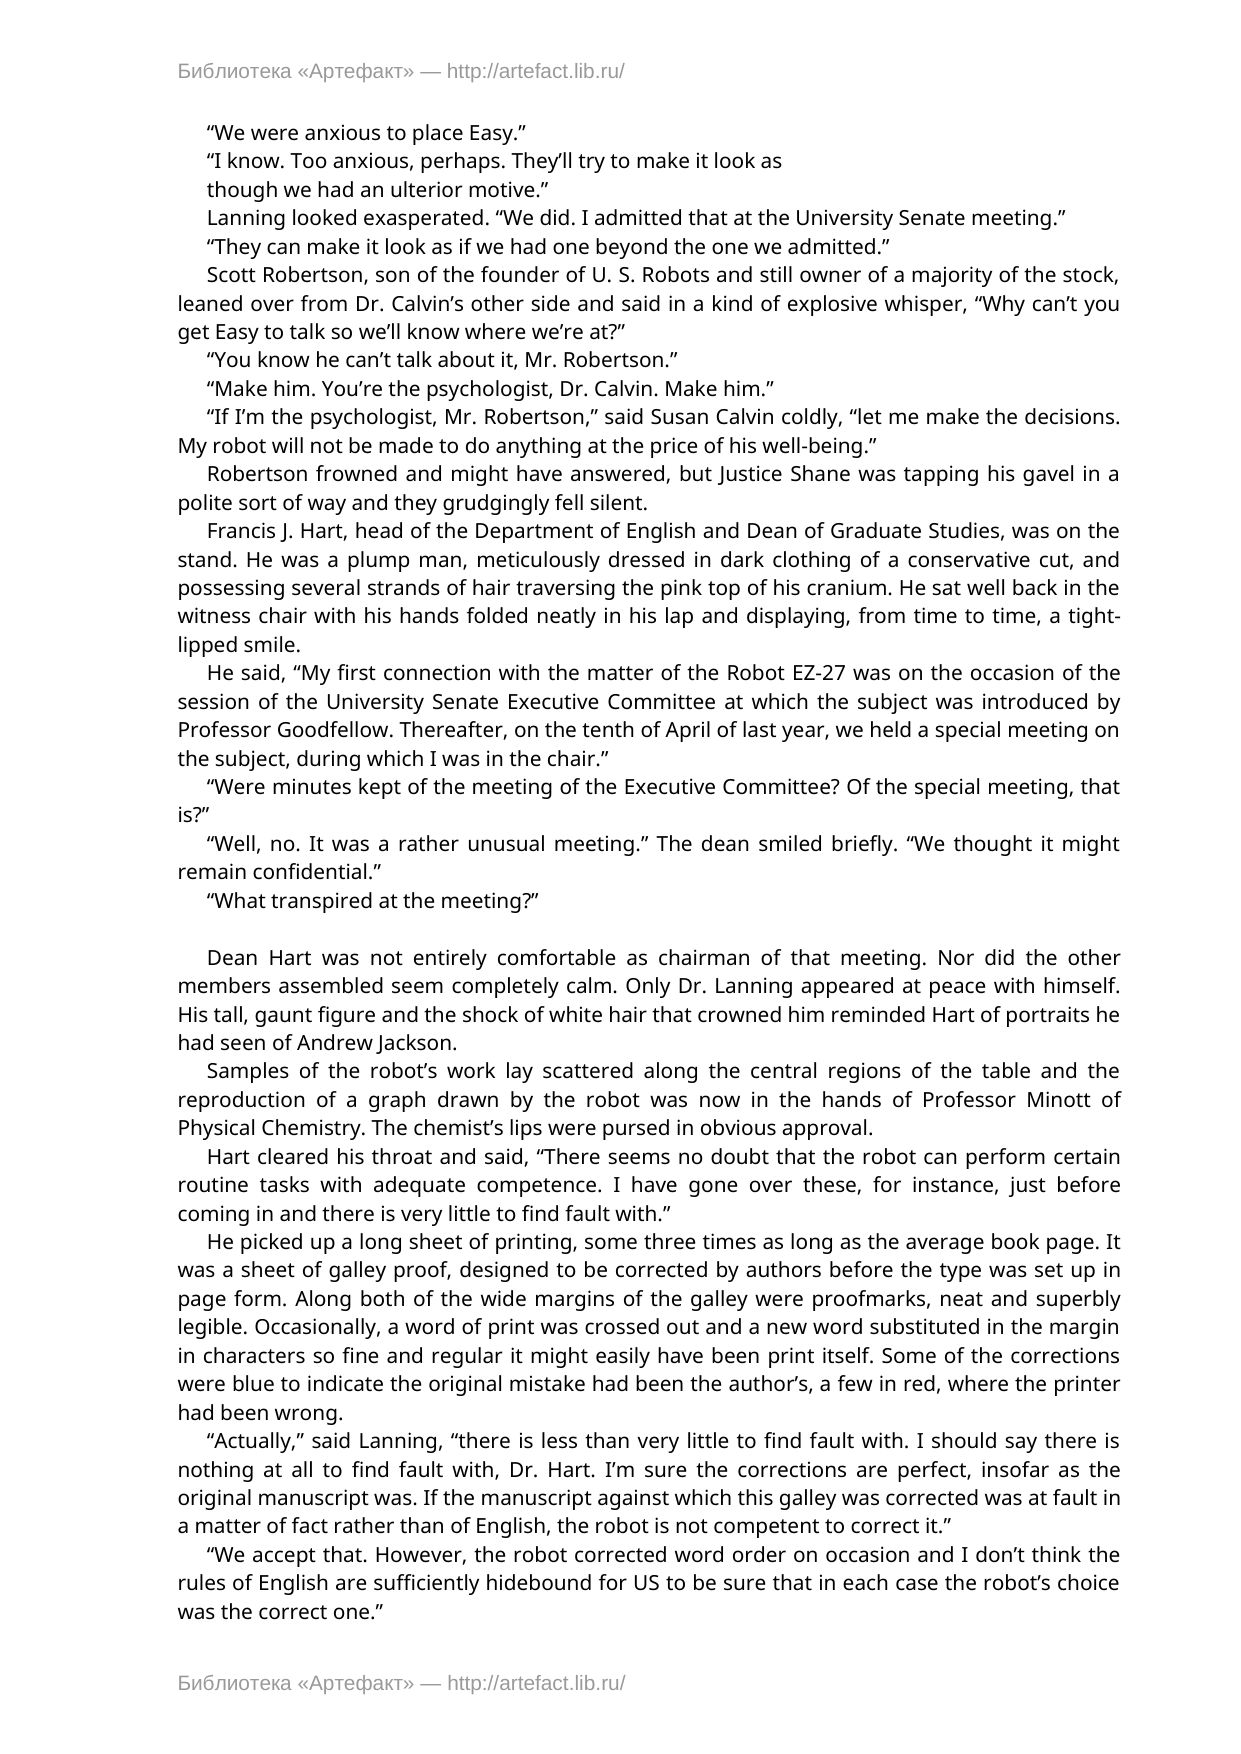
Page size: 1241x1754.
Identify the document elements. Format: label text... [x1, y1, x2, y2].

text “They can make it look as if we had one beyond the one we admitted.” [177, 232, 1122, 260]
text “Well, no. It was a rather unusual meeting.” The dean smiled briefly. “We thought it might remain confidential.” [177, 829, 1122, 886]
text He said, “My first connection with the matter of the Robot EZ-27 was on the occasion of the session of the University Senate Executive Committee at which the subject was introduced by Professor Goodfellow. Thereafter, on the tenth of April of last year, we held a special meeting on the subject, during which I was in the chair.” [177, 658, 1122, 772]
text Lanning looked exasperated. “We did. I admitted that at the University Senate meeting.” [177, 203, 1122, 232]
text He picked up a long sheet of printing, some three times as long as the average book page. It was a sheet of galley proof, designed to be corrected by authors before the type was set up in page form. Along both of the wide margins of the galley were proofmarks, neat and superbly legible. Occasionally, a word of print was crossed out and a new word substituted in the margin in characters so fine and regular it might easily have been print itself. Some of the corrections were blue to indicate the original mistake had been the author’s, a few in red, where the printer had been wrong. [177, 1227, 1122, 1426]
text Samples of the robot’s work lay scattered along the central regions of the table and the reproduction of a graph drawn by the robot was now in the hands of Professor Minott of Physical Chemistry. The chemist’s lips were pursed in obvious approval. [177, 1057, 1122, 1142]
text Dean Hart was not entirely comfortable as chairman of that meeting. Nor did the other members assembled seem completely calm. Only Dr. Lanning appeared at peace with himself. His tall, gaunt figure and the shock of white hair that crowned him reminded Hart of portraits he had seen of Andrew Jackson. [177, 943, 1122, 1057]
text though we had an ulterior motive.” [177, 175, 1122, 203]
text Robertson frowned and might have answered, but Justice Shane was tapping his gavel in a polite sort of way and they grudgingly fell silent. [177, 459, 1122, 516]
text Scott Robertson, son of the founder of U. S. Robots and still owner of a majority of the stock, leaned over from Dr. Calvin’s other side and said in a kind of explosive whisper, “Why can’t you get Easy to talk so we’ll know where we’re at?” [177, 260, 1122, 346]
text “We were anxious to place Easy.” [177, 118, 1122, 147]
text Francis J. Hart, head of the Department of English and Dean of Graduate Studies, was on the stand. He was a plump man, meticulously dressed in dark clothing of a conservative cut, and possessing several strands of hair traversing the pink top of his cranium. He sat well back in the witness chair with his hands folded neatly in his lap and displaying, from time to time, a tight-lipped smile. [177, 516, 1122, 658]
text “Actually,” said Lanning, “there is less than very little to find fault with. I should say there is nothing at all to find fault with, Dr. Hart. I’m sure the corrections are perfect, insofar as the original manuscript was. If the manuscript against which this galley was corrected was at fault in a matter of fact rather than of English, the robot is not competent to correct it.” [177, 1426, 1122, 1540]
text “If I’m the psychologist, Mr. Robertson,” said Susan Calvin coldly, “let me make the decisions. My robot will not be made to do anything at the price of his well-being.” [177, 402, 1122, 459]
text “I know. Too anxious, perhaps. They’ll try to make it look as [177, 147, 1122, 175]
text “You know he can’t talk about it, Mr. Robertson.” [177, 346, 1122, 374]
text Hart cleared his throat and said, “There seems no doubt that the robot can perform certain routine tasks with adequate competence. I have gone over these, for instance, just before coming in and there is very little to find fault with.” [177, 1142, 1122, 1227]
text “Make him. You’re the psychologist, Dr. Calvin. Make him.” [177, 374, 1122, 402]
text “We accept that. However, the robot corrected word order on occasion and I don’t think the rules of English are sufficiently hidebound for US to be sure that in each case the robot’s choice was the correct one.” [177, 1540, 1122, 1625]
text “What transpired at the meeting?” [177, 886, 1122, 914]
text “Were minutes kept of the meeting of the Executive Committee? Of the special meeting, that is?” [177, 772, 1122, 829]
